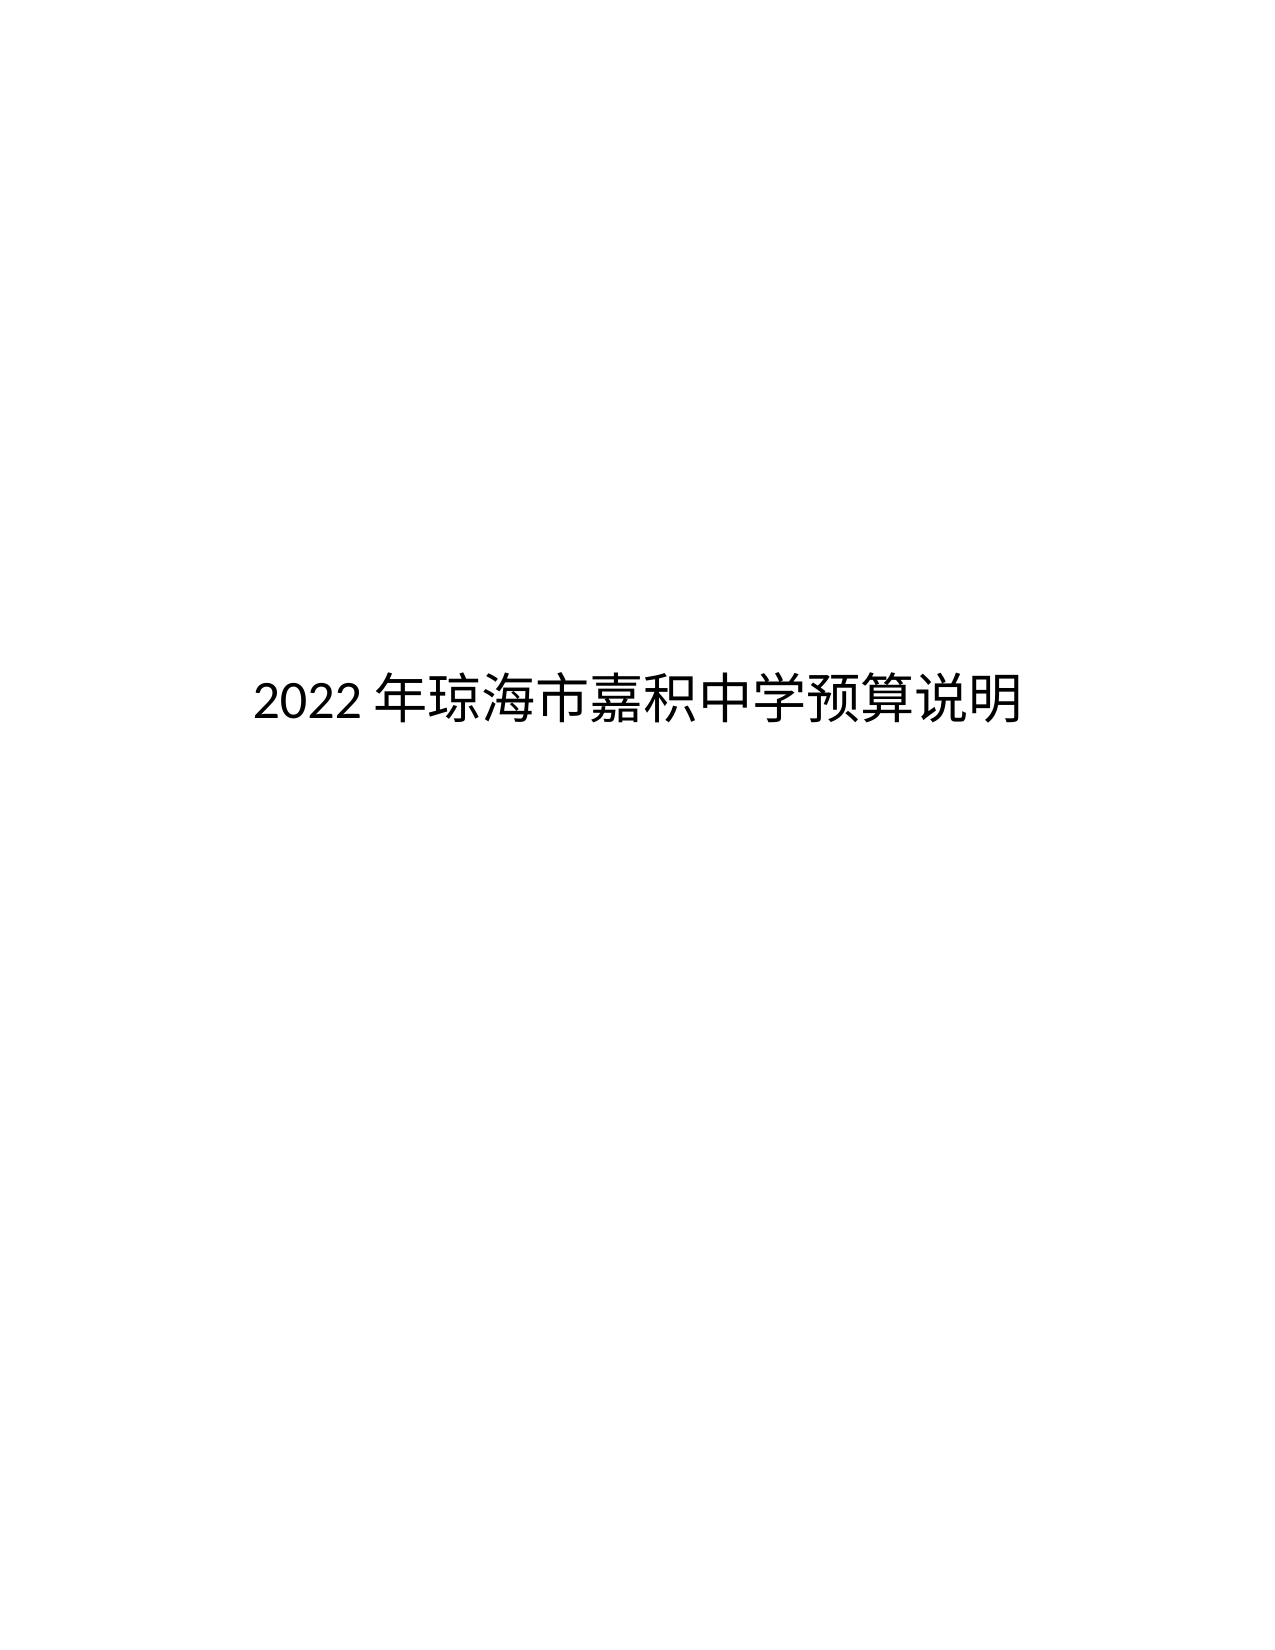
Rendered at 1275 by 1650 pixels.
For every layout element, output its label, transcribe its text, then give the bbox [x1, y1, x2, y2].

text 2022年琼海市嘉积中学预算说明 [187, 646, 1087, 744]
